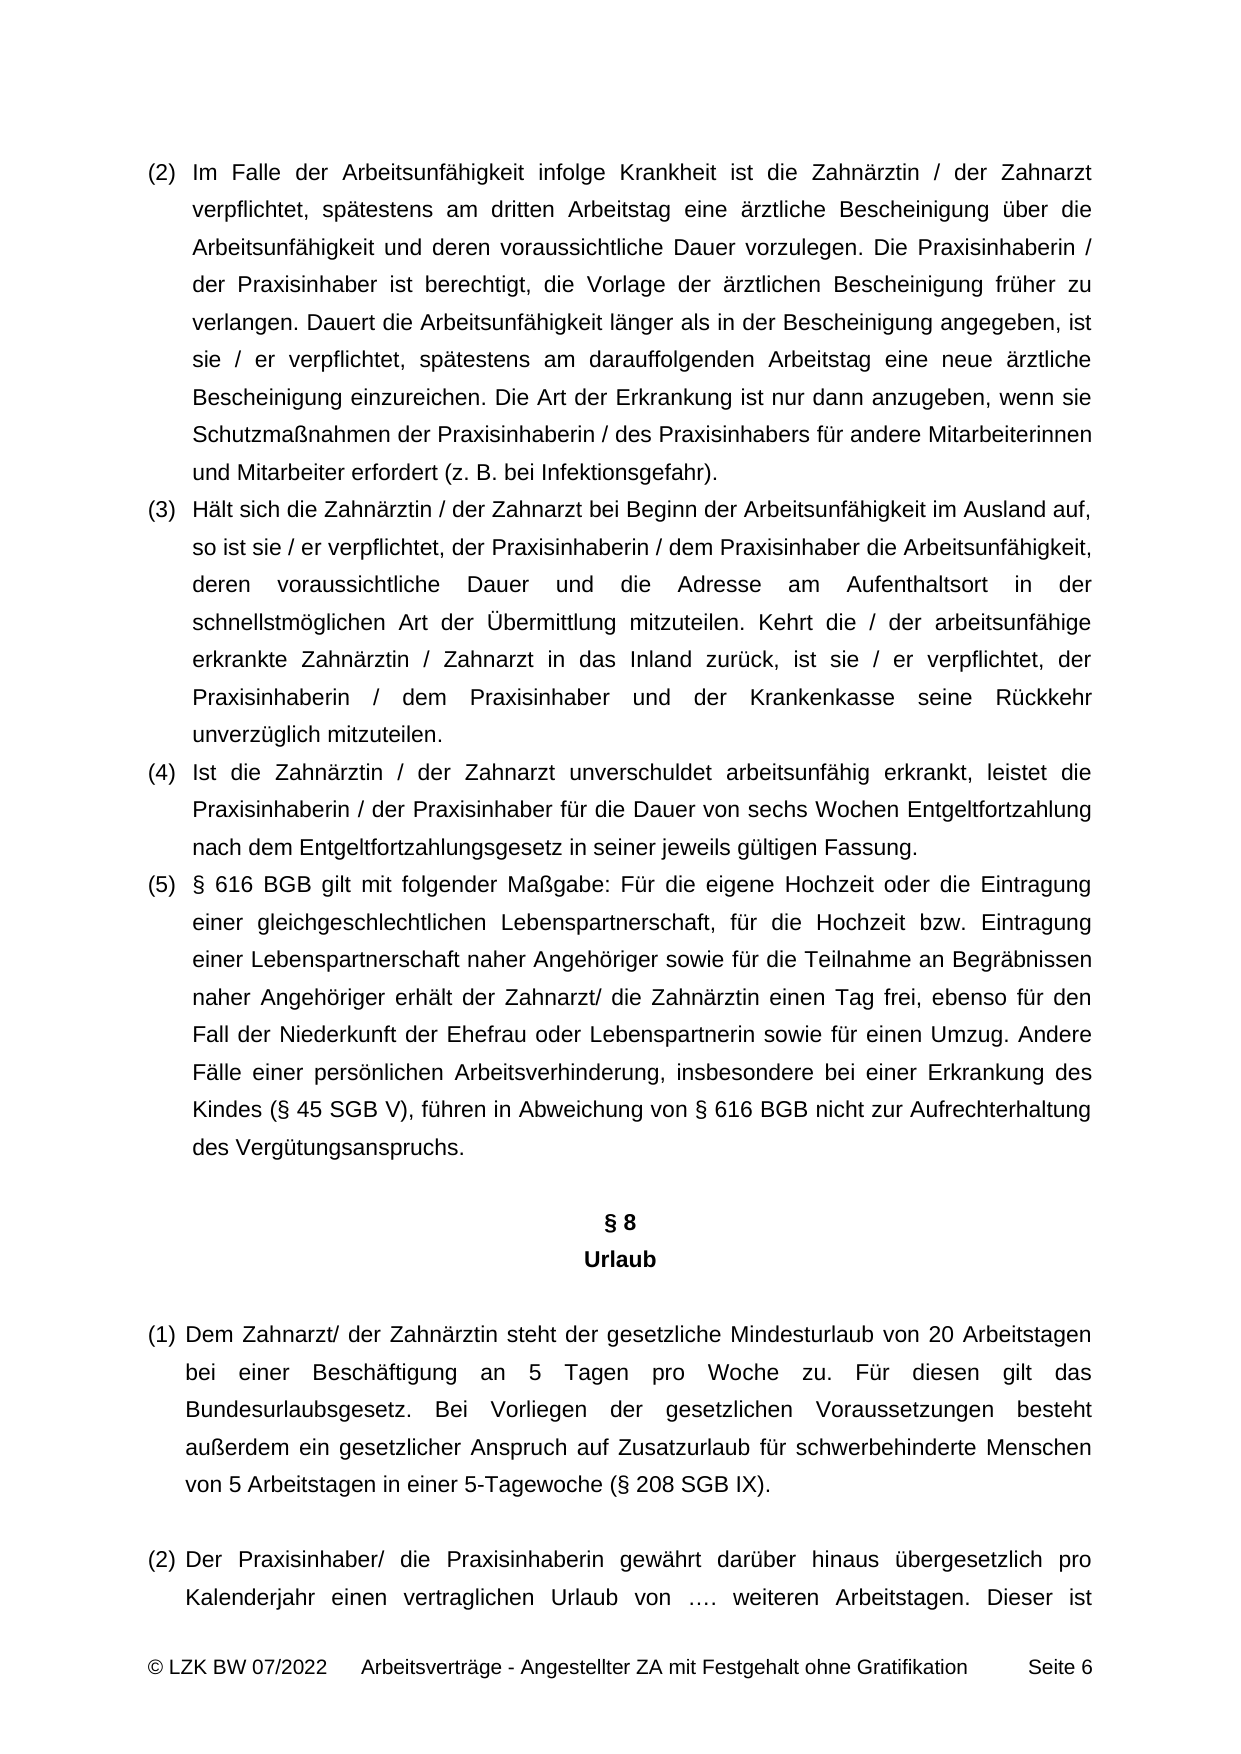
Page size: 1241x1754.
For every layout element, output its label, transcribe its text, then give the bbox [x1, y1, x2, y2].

text (5) § 616 BGB gilt mit folgender Maßgabe: Für die eigene Hochzeit oder die Eintragung einer gleichgeschlechtlichen Lebenspartnerschaft, für die Hochzeit bzw. Eintragung einer Lebenspartnerschaft naher Angehöriger sowie für die Teilnahme an Begräbnissen naher Angehöriger erhält der Zahnarzt/ die Zahnärztin einen Tag frei, ebenso für den Fall der Niederkunft der Ehefrau oder Lebenspartnerin sowie für einen Umzug. Andere Fälle einer persönlichen Arbeitsverhinderung, insbesondere bei einer Erkrankung des Kindes (§ 45 SGB V), führen in Abweichung von § 616 BGB nicht zur Aufrechterhaltung des Vergütungsanspruchs. [148, 860, 1092, 1160]
list Dem Zahnarzt/ der Zahnärztin steht der gesetzliche Mindesturlaub von 20 Arbeitstagen bei einer Beschäftigung an 5 Tagen pro Woche zu. Für diesen gilt das Bundesurlaubsgesetz. Bei Vorliegen der gesetzlichen Voraussetzungen besteht außerdem ein gesetzlicher Anspruch auf Zusatzurlaub für schwerbehinderte Menschen von 5 Arbeitstagen in einer 5-Tagewoche (§ 208 SGB IX). [148, 1310, 1092, 1498]
text (2) Im Falle der Arbeitsunfähigkeit infolge Krankheit ist die Zahnärztin / der Zahnarzt verpflichtet, spätestens am dritten Arbeitstag eine ärztliche Bescheinigung über die Arbeitsunfähigkeit und deren voraussichtliche Dauer vorzulegen. Die Praxisinhaberin / der Praxisinhaber ist berechtigt, die Vorlage der ärztlichen Bescheinigung früher zu verlangen. Dauert die Arbeitsunfähigkeit länger als in der Bescheinigung angegeben, ist sie / er verpflichtet, spätestens am darauffolgenden Arbeitstag eine neue ärztliche Bescheinigung einzureichen. Die Art der Erkrankung ist nur dann anzugeben, wenn sie Schutzmaßnahmen der Praxisinhaberin / des Praxisinhabers für andere Mitarbeiterinnen und Mitarbeiter erfordert (z. B. bei Infektionsgefahr). [148, 148, 1092, 485]
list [148, 1535, 1092, 1610]
text (3) Hält sich die Zahnärztin / der Zahnarzt bei Beginn der Arbeitsunfähigkeit im Ausland auf, so ist sie / er verpflichtet, der Praxisinhaberin / dem Praxisinhaber die Arbeitsunfähigkeit, deren voraussichtliche Dauer und die Adresse am Aufenthaltsort in der schnellstmöglichen Art der Übermittlung mitzuteilen. Kehrt die / der arbeitsunfähige erkrankte Zahnärztin / Zahnarzt in das Inland zurück, ist sie / er verpflichtet, der Praxisinhaberin / dem Praxisinhaber und der Krankenkasse seine Rückkehr unverzüglich mitzuteilen. [148, 485, 1092, 748]
text Urlaub [148, 1235, 1092, 1273]
text (4) Ist die Zahnärztin / der Zahnarzt unverschuldet arbeitsunfähig erkrankt, leistet die Praxisinhaberin / der Praxisinhaber für die Dauer von sechs Wochen Entgeltfortzahlung nach dem Entgeltfortzahlungsgesetz in seiner jeweils gültigen Fassung. [148, 748, 1092, 860]
text § 8 [148, 1198, 1092, 1235]
